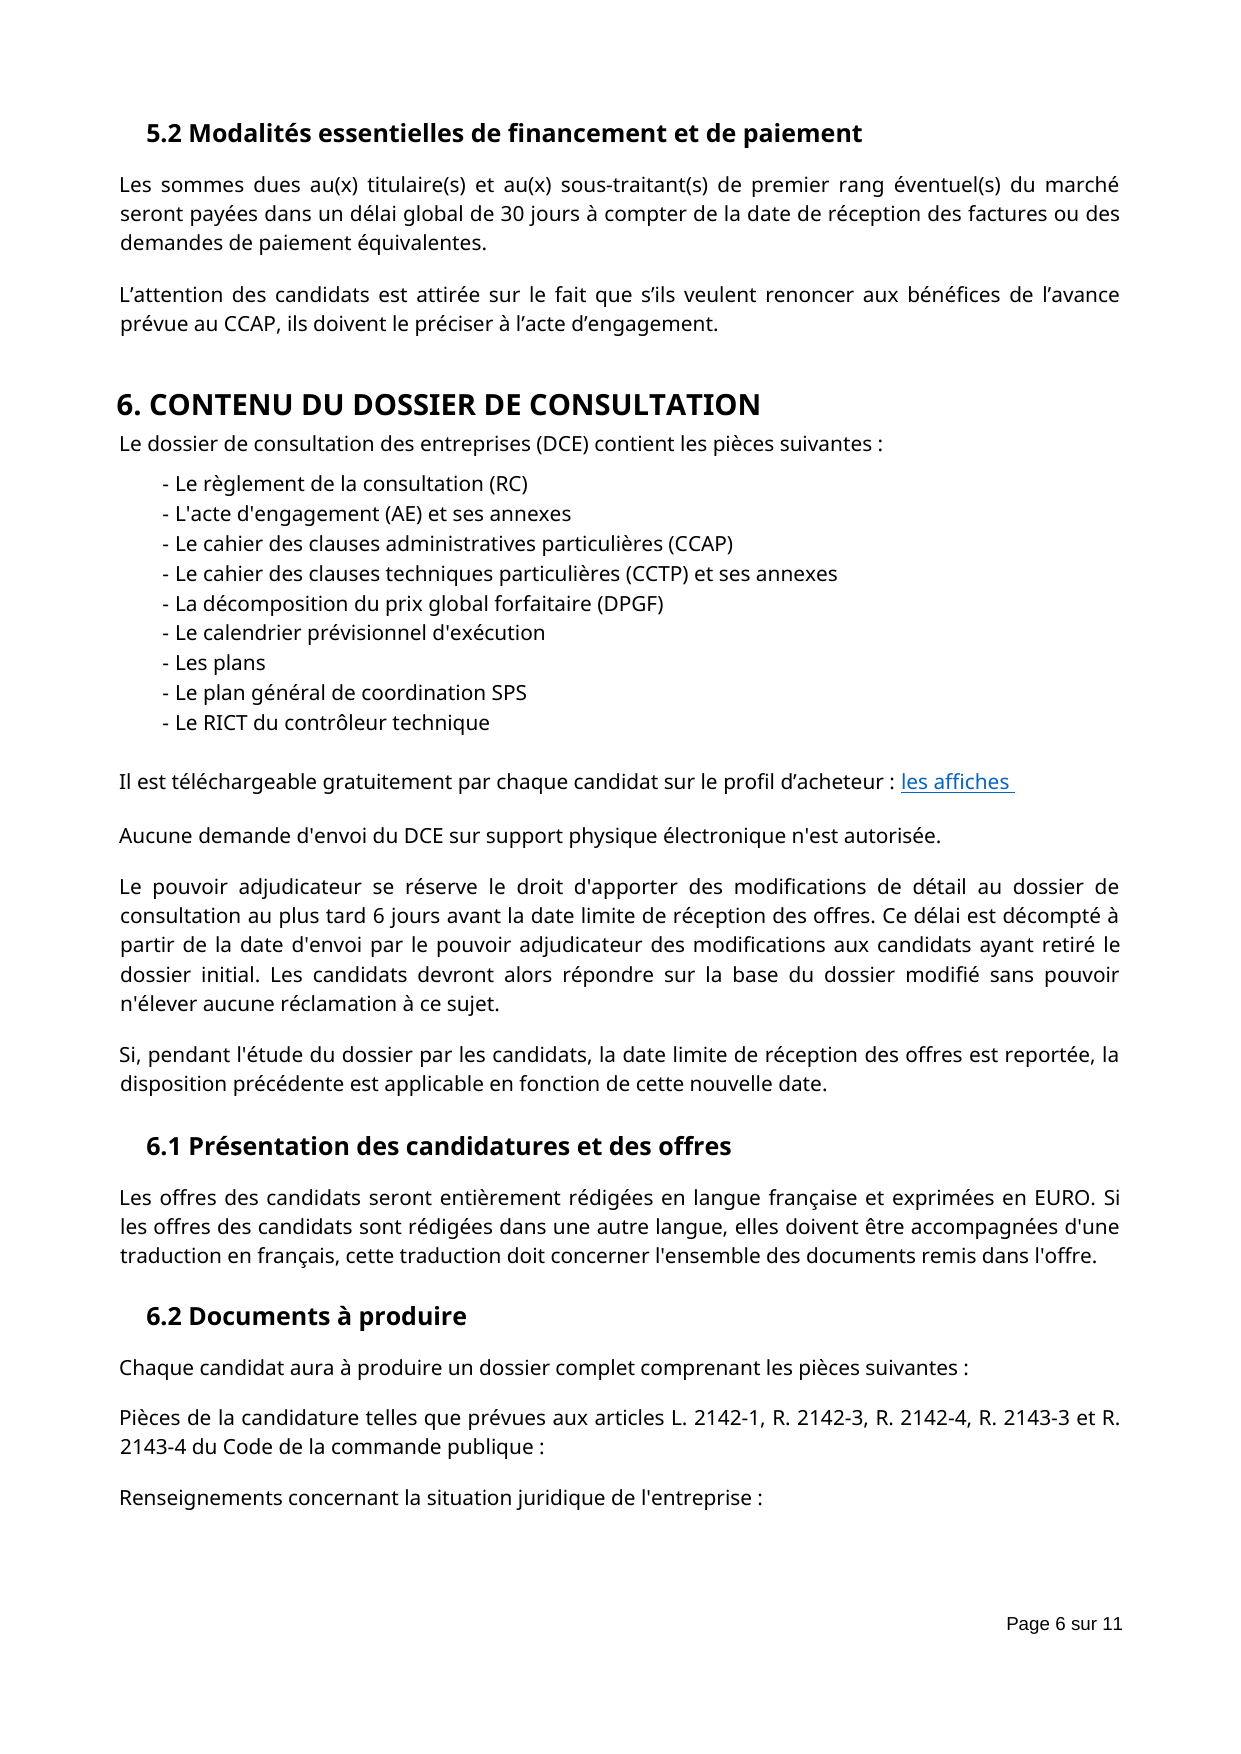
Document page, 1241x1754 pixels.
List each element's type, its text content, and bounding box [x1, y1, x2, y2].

list Le cahier des clauses administratives particulières (CCAP) [162, 529, 1122, 558]
list Le règlement de la consultation (RC) [162, 469, 1122, 498]
list Le plan général de coordination SPS [162, 678, 1122, 707]
list Les plans [162, 648, 1122, 677]
list La décomposition du prix global forfaitaire (DPGF) [162, 589, 1122, 617]
subtitle 6.1 Présentation des candidatures et des offres [146, 1129, 1123, 1163]
text Le dossier de consultation des entreprises (DCE) contient les pièces suivantes : [119, 429, 1122, 458]
list Le calendrier prévisionnel d'exécution [162, 618, 1122, 647]
text Aucune demande d'envoi du DCE sur support physique électronique n'est autorisée. [119, 821, 1122, 849]
text Si, pendant l'étude du dossier par les candidats, la date limite de réception des offres est reportée, la disposition précédente est applicable en fonction de cette nouvelle date. [119, 1040, 1122, 1098]
list Le cahier des clauses techniques particulières (CCTP) et ses annexes [162, 559, 1122, 587]
text Le pouvoir adjudicateur se réserve le droit d'apporter des modifications de détail au dossier de consultation au plus tard 6 jours avant la date limite de réception des offres. Ce délai est décompté à partir de la date d'envoi par le pouvoir adjudicateur des modifications aux candidats ayant retiré le dossier initial. Les candidats devront alors répondre sur la base du dossier modifié sans pouvoir n'élever aucune réclamation à ce sujet. [119, 872, 1122, 1017]
text Les sommes dues au(x) titulaire(s) et au(x) sous-traitant(s) de premier rang éventuel(s) du marché seront payées dans un délai global de 30 jours à compter de la date de réception des factures ou des demandes de paiement équivalentes. [119, 170, 1122, 257]
text Pièces de la candidature telles que prévues aux articles L. 2142-1, R. 2142-3, R. 2142-4, R. 2143-3 et R. 2143-4 du Code de la commande publique : [119, 1403, 1122, 1461]
text Renseignements concernant la situation juridique de l'entreprise : [119, 1483, 1122, 1512]
list Le RICT du contrôleur technique [162, 708, 1122, 736]
subtitle 6. CONTENU DU DOSSIER DE CONSULTATION [116, 384, 1123, 424]
list L'acte d'engagement (AE) et ses annexes [162, 499, 1122, 528]
subtitle 6.2 Documents à produire [146, 1299, 1123, 1333]
text Il est téléchargeable gratuitement par chaque candidat sur le profil d’acheteur : les affiches [119, 767, 1122, 796]
text L’attention des candidats est attirée sur le fait que s’ils veulent renoncer aux bénéfices de l’avance prévue au CCAP, ils doivent le préciser à l’acte d’engagement. [119, 280, 1122, 338]
subtitle 5.2 Modalités essentielles de financement et de paiement [146, 116, 1123, 150]
text Chaque candidat aura à produire un dossier complet comprenant les pièces suivantes : [119, 1353, 1122, 1381]
text Les offres des candidats seront entièrement rédigées en langue française et exprimées en EURO. Si les offres des candidats sont rédigées dans une autre langue, elles doivent être accompagnées d'une traduction en français, cette traduction doit concerner l'ensemble des documents remis dans l'offre. [119, 1183, 1122, 1270]
